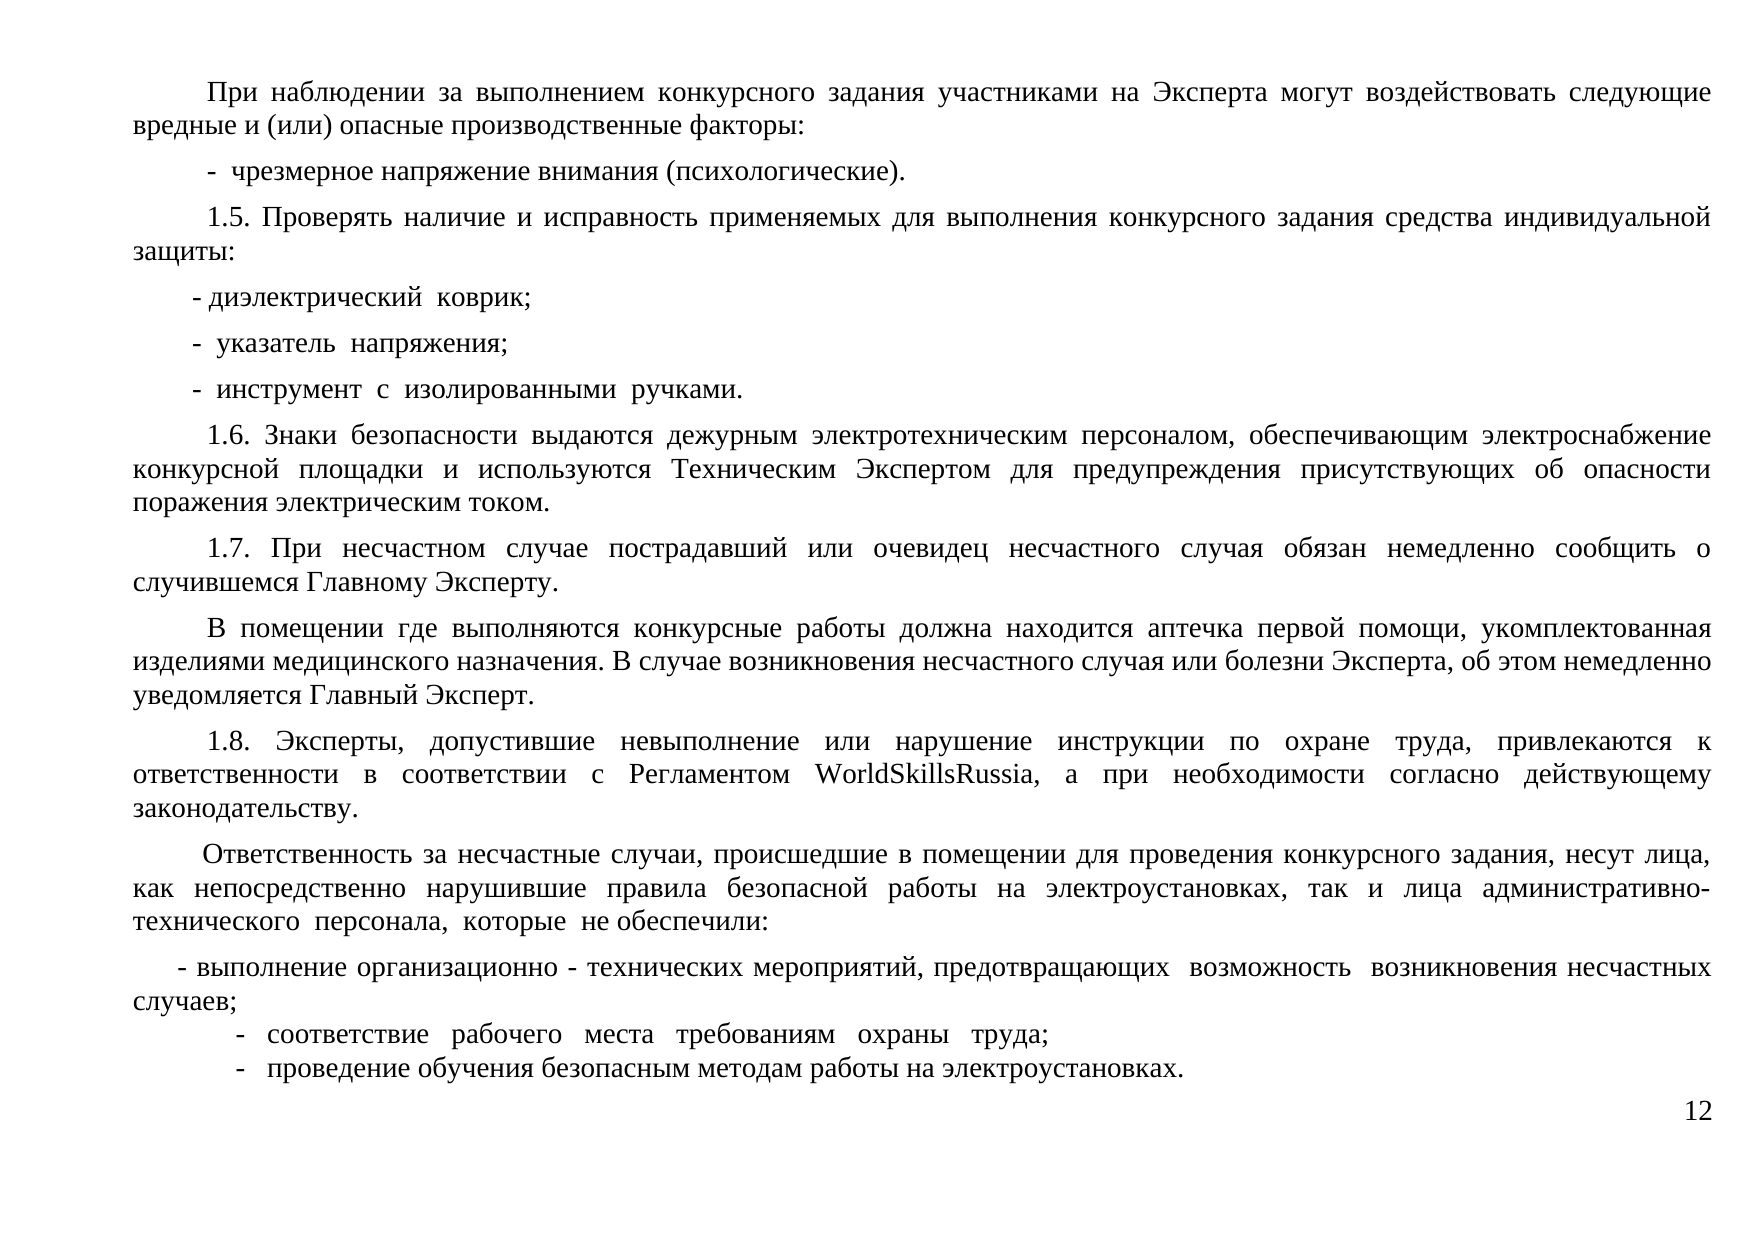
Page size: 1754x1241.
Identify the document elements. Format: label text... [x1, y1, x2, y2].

text 1.5. Проверять наличие и исправность применяемых для выполнения конкурсного задания средства индивидуальной защиты: [133, 199, 1713, 267]
text - выполнение организационно - технических мероприятий, предотвращающих возможность возникновения несчастных случаев; [133, 949, 1713, 1016]
text - соответствие рабочего места требованиям охраны труда; [133, 1016, 1713, 1050]
text - диэлектрический коврик; [133, 279, 1713, 313]
text 1.6. Знаки безопасности выдаются дежурным электротехническим персоналом, обеспечивающим электроснабжение конкурсной площадки и используются Техническим Экспертом для предупреждения присутствующих об опасности поражения электрическим током. [133, 417, 1713, 518]
text В помещении где выполняются конкурсные работы должна находится аптечка первой помощи, укомплектованная изделиями медицинского назначения. В случае возникновения несчастного случая или болезни Эксперта, об этом немедленно уведомляется Главный Эксперт. [133, 610, 1713, 711]
text - проведение обучения безопасным методам работы на электроустановках. [133, 1050, 1713, 1083]
text Ответственность за несчастные случаи, происшедшие в помещении для проведения конкурсного задания, несут лица, как непосредственно нарушившие правила безопасной работы на электроустановках, так и лица административно-технического персонала, которые не обеспечили: [133, 836, 1713, 937]
text - инструмент с изолированными ручками. [133, 371, 1713, 405]
text - чрезмерное напряжение внимания (психологические). [133, 153, 1713, 187]
text - указатель напряжения; [133, 325, 1713, 359]
text 1.8. Эксперты, допустившие невыполнение или нарушение инструкции по охране труда, привлекаются к ответственности в соответствии с Регламентом WorldSkillsRussia, а при необходимости согласно действующему законодательству. [133, 723, 1713, 824]
text При наблюдении за выполнением конкурсного задания участниками на Эксперта могут воздействовать следующие вредные и (или) опасные производственные факторы: [133, 74, 1713, 141]
text 1.7. При несчастном случае пострадавший или очевидец несчастного случая обязан немедленно сообщить о случившемся Главному Эксперту. [133, 530, 1713, 597]
